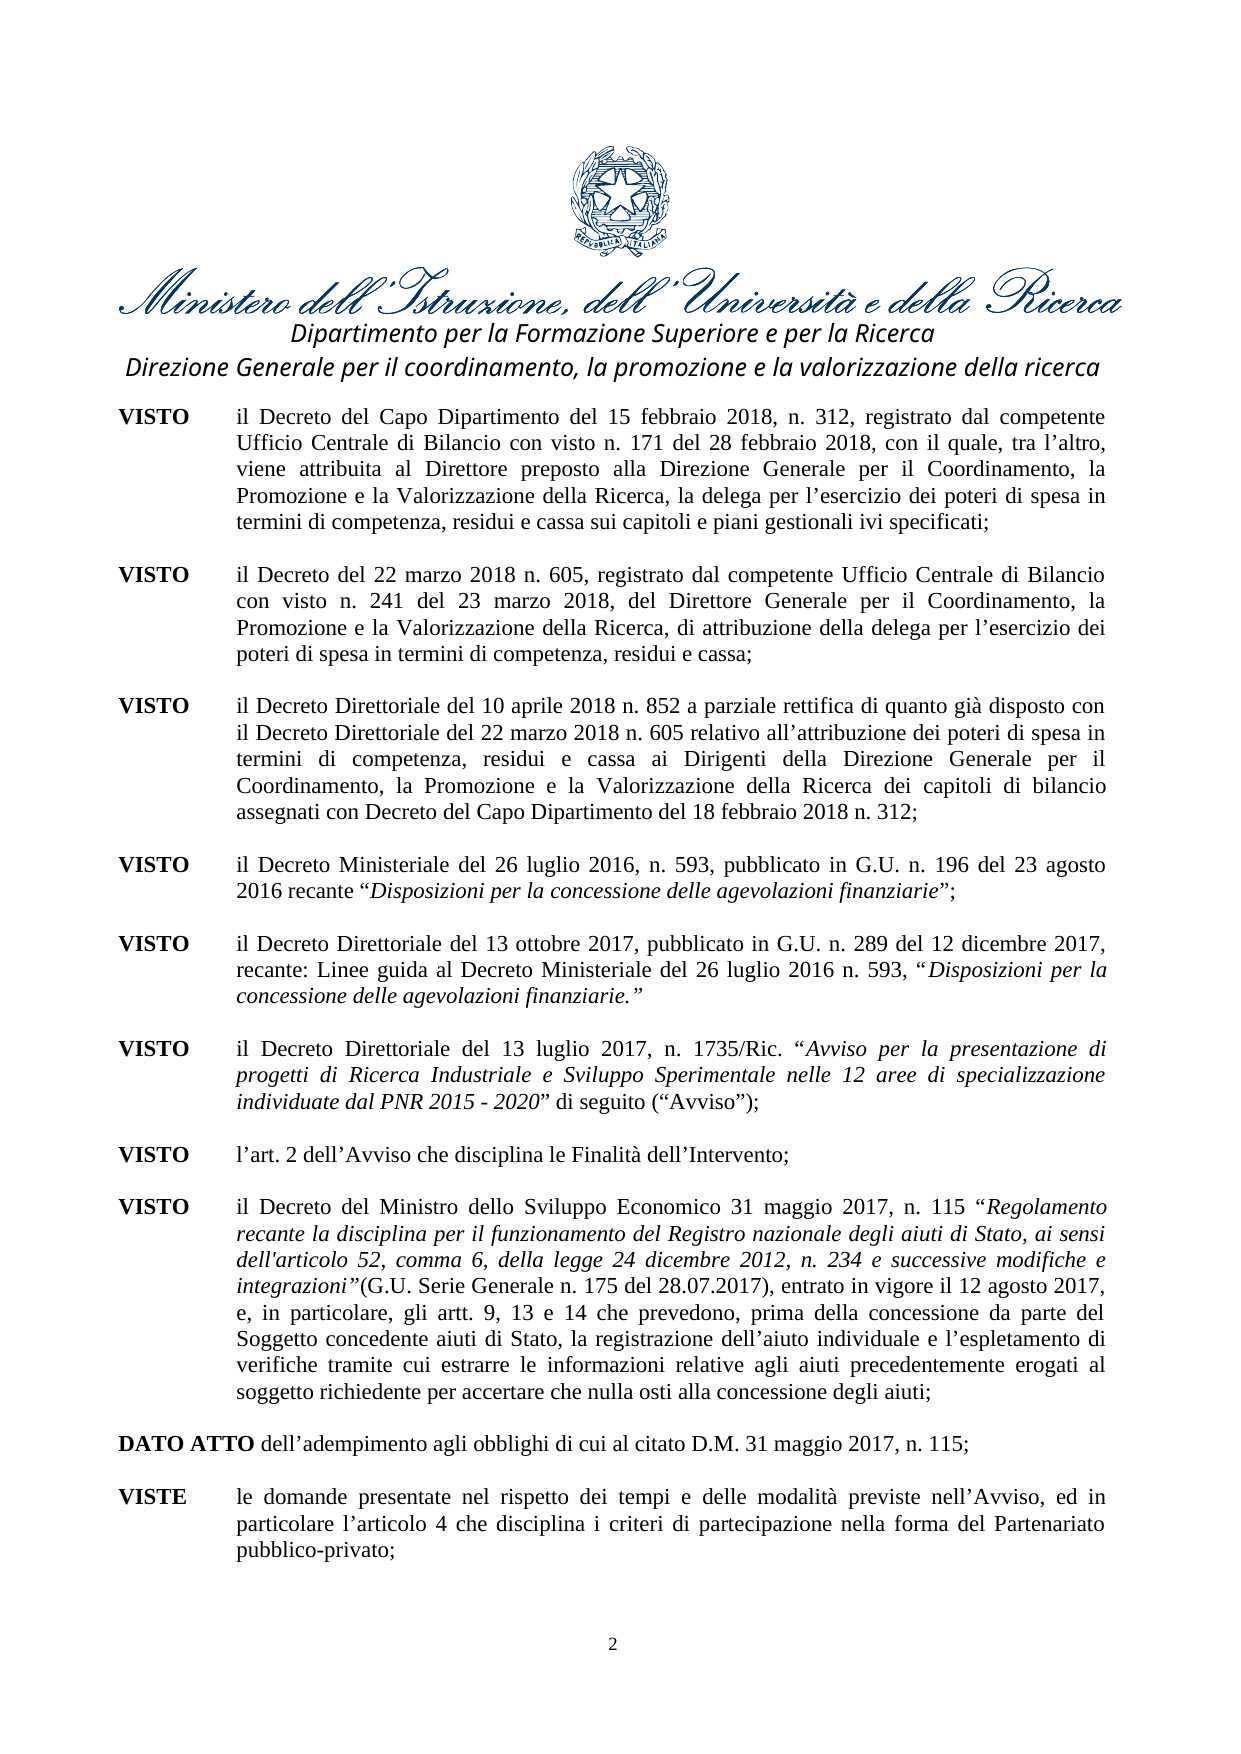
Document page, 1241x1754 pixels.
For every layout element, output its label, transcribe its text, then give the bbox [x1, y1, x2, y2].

text VISTO il Decreto del Capo Dipartimento del 15 febbraio 2018, n. 312, registrato dal competente Ufficio Centrale di Bilancio con visto n. 171 del 28 febbraio 2018, con il quale, tra l’altro, viene attribuita al Direttore preposto alla Direzione Generale per il Coordinamento, la Promozione e la Valorizzazione della Ricerca, la delega per l’esercizio dei poteri di spesa in termini di competenza, residui e cassa sui capitoli e piani gestionali ivi specificati; [118, 403, 1107, 534]
text VISTO il Decreto Direttoriale del 10 aprile 2018 n. 852 a parziale rettifica di quanto già disposto con il Decreto Direttoriale del 22 marzo 2018 n. 605 relativo all’attribuzione dei poteri di spesa in termini di competenza, residui e cassa ai Dirigenti della Direzione Generale per il Coordinamento, la Promozione e la Valorizzazione della Ricerca dei capitoli di bilancio assegnati con Decreto del Capo Dipartimento del 18 febbraio 2018 n. 312; [118, 693, 1107, 824]
text VISTO il Decreto Direttoriale del 13 luglio 2017, n. 1735/Ric. “Avviso per la presentazione di progetti di Ricerca Industriale e Sviluppo Sperimentale nelle 12 aree di specializzazione individuate dal PNR 2015 - 2020” di seguito (“Avviso”); [118, 1035, 1107, 1114]
text VISTO il Decreto del 22 marzo 2018 n. 605, registrato dal competente Ufficio Centrale di Bilancio con visto n. 241 del 23 marzo 2018, del Direttore Generale per il Coordinamento, la Promozione e la Valorizzazione della Ricerca, di attribuzione della delega per l’esercizio dei poteri di spesa in termini di competenza, residui e cassa; [118, 561, 1107, 666]
text VISTO il Decreto Ministeriale del 26 luglio 2016, n. 593, pubblicato in G.U. n. 196 del 23 agosto 2016 recante “Disposizioni per la concessione delle agevolazioni finanziarie”; [118, 851, 1107, 903]
text DATO ATTO dell’adempimento agli obblighi di cui al citato D.M. 31 maggio 2017, n. 115; [118, 1431, 1107, 1457]
text VISTE le domande presentate nel rispetto dei tempi e delle modalità previste nell’Avviso, ed in particolare l’articolo 4 che disciplina i criteri di partecipazione nella forma del Partenariato pubblico-privato; [118, 1483, 1107, 1562]
text VISTO il Decreto Direttoriale del 13 ottobre 2017, pubblicato in G.U. n. 289 del 12 dicembre 2017, recante: Linee guida al Decreto Ministeriale del 26 luglio 2016 n. 593, “Disposizioni per la concessione delle agevolazioni finanziarie.” [118, 930, 1107, 1009]
text VISTO l’art. 2 dell’Avviso che disciplina le Finalità dell’Intervento; [118, 1141, 1107, 1167]
text VISTO il Decreto del Ministro dello Sviluppo Economico 31 maggio 2017, n. 115 “Regolamento recante la disciplina per il funzionamento del Registro nazionale degli aiuti di Stato, ai sensi dell'articolo 52, comma 6, della legge 24 dicembre 2012, n. 234 e successive modifiche e integrazioni”(G.U. Serie Generale n. 175 del 28.07.2017), entrato in vigore il 12 agosto 2017, e, in particolare, gli artt. 9, 13 e 14 che prevedono, prima della concessione da parte del Soggetto concedente aiuti di Stato, la registrazione dell’aiuto individuale e l’espletamento di verifiche tramite cui estrarre le informazioni relative agli aiuti precedentemente erogati al soggetto richiedente per accertare che nulla osti alla concessione degli aiuti; [118, 1193, 1107, 1404]
